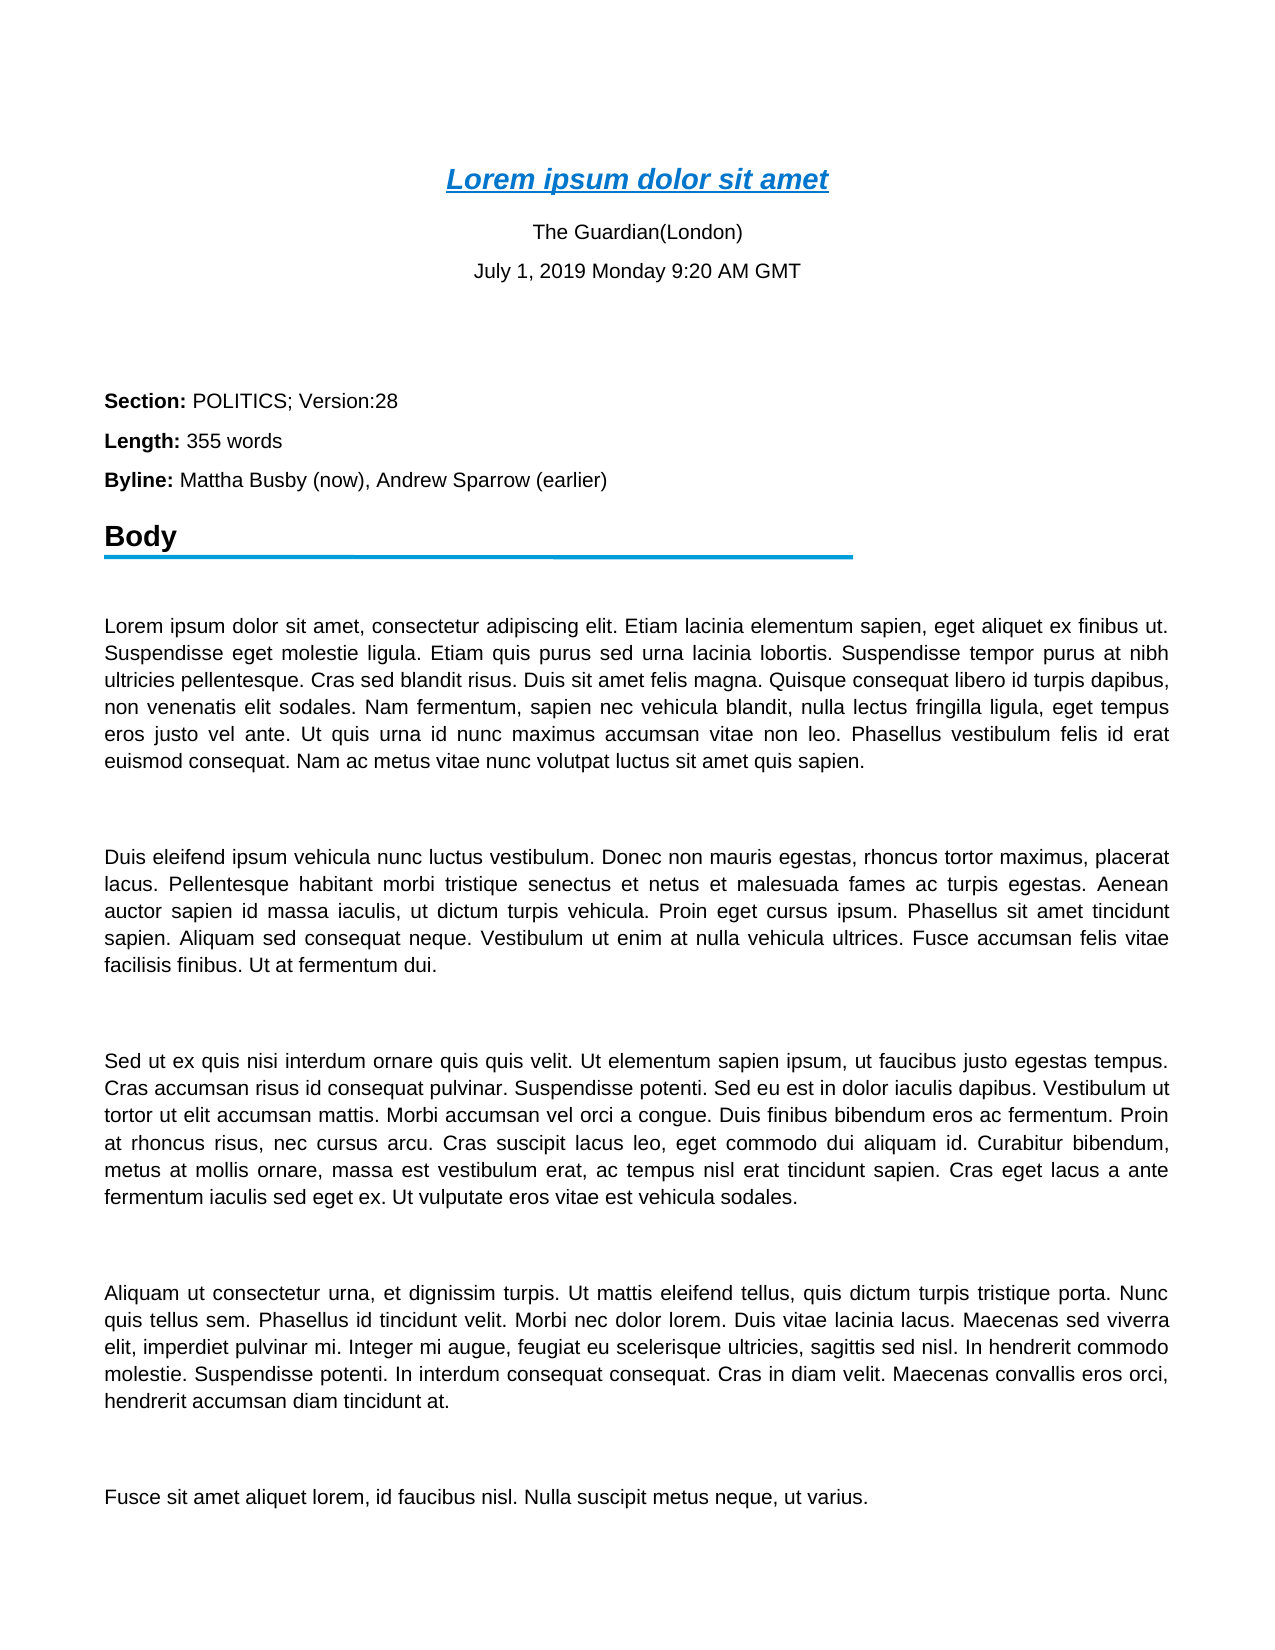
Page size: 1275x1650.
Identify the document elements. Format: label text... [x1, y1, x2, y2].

list Lorem ipsum dolor sit amet [104, 160, 1171, 196]
text Aliquam ut consectetur urna, et dignissim turpis. Ut mattis eleifend tellus, quis dictum turpis tristique porta. Nunc quis tellus sem. Phasellus id tincidunt velit. Morbi nec dolor lorem. Duis vitae lacinia lacus. Maecenas sed viverra elit, imperdiet pulvinar mi. Integer mi augue, feugiat eu scelerisque ultricies, sagittis sed nisl. In hendrerit commodo molestie. Suspendisse potenti. In interdum consequat consequat. Cras in diam velit. Maecenas convallis eros orci, hendrerit accumsan diam tincidunt at. [104, 1277, 1171, 1413]
text Length: 355 words [104, 426, 1171, 453]
text July 1, 2019 Monday 9:20 AM GMT [104, 256, 1171, 283]
text Sed ut ex quis nisi interdum ornare quis quis velit. Ut elementum sapien ipsum, ut faucibus justo egestas tempus. Cras accumsan risus id consequat pulvinar. Suspendisse potenti. Sed eu est in dolor iaculis dapibus. Vestibulum ut tortor ut elit accumsan mattis. Morbi accumsan vel orci a congue. Duis finibus bibendum eros ac fermentum. Proin at rhoncus risus, nec cursus arcu. Cras suscipit lacus leo, eget commodo dui aliquam id. Curabitur bibendum, metus at mollis ornare, massa est vestibulum erat, ac tempus nisl erat tincidunt sapien. Cras eget lacus a ante fermentum iaculis sed eget ex. Ut vulputate eros vitae est vehicula sodales. [104, 1046, 1171, 1208]
text Fusce sit amet aliquet lorem, id faucibus nisl. Nulla suscipit metus neque, ut varius. [104, 1481, 1171, 1508]
text Lorem ipsum dolor sit amet, consectetur adipiscing elit. Etiam lacinia elementum sapien, eget aliquet ex finibus ut. Suspendisse eget molestie ligula. Etiam quis purus sed urna lacinia lobortis. Suspendisse tempor purus at nibh ultricies pellentesque. Cras sed blandit risus. Duis sit amet felis magna. Quisque consequat libero id turpis dapibus, non venenatis elit sodales. Nam fermentum, sapien nec vehicula blandit, nulla lectus fringilla ligula, eget tempus eros justo vel ante. Ut quis urna id nunc maximus accumsan vitae non leo. Phasellus vestibulum felis id erat euismod consequat. Nam ac metus vitae nunc volutpat luctus sit amet quis sapien. [104, 611, 1171, 773]
text Section: POLITICS; Version:28 [104, 386, 1171, 413]
text The Guardian(London) [104, 217, 1171, 244]
text Byline: Mattha Busby (now), Andrew Sparrow (earlier) [104, 465, 1171, 492]
text Duis eleifend ipsum vehicula nunc luctus vestibulum. Donec non mauris egestas, rhoncus tortor maximus, placerat lacus. Pellentesque habitant morbi tristique senectus et netus et malesuada fames ac turpis egestas. Aenean auctor sapien id massa iaculis, ut dictum turpis vehicula. Proin eget cursus ipsum. Phasellus sit amet tincidunt sapien. Aliquam sed consequat neque. Vestibulum ut enim at nulla vehicula ultrices. Fusce accumsan felis vitae facilisis finibus. Ut at fermentum dui. [104, 842, 1171, 977]
text Body [104, 517, 1171, 553]
